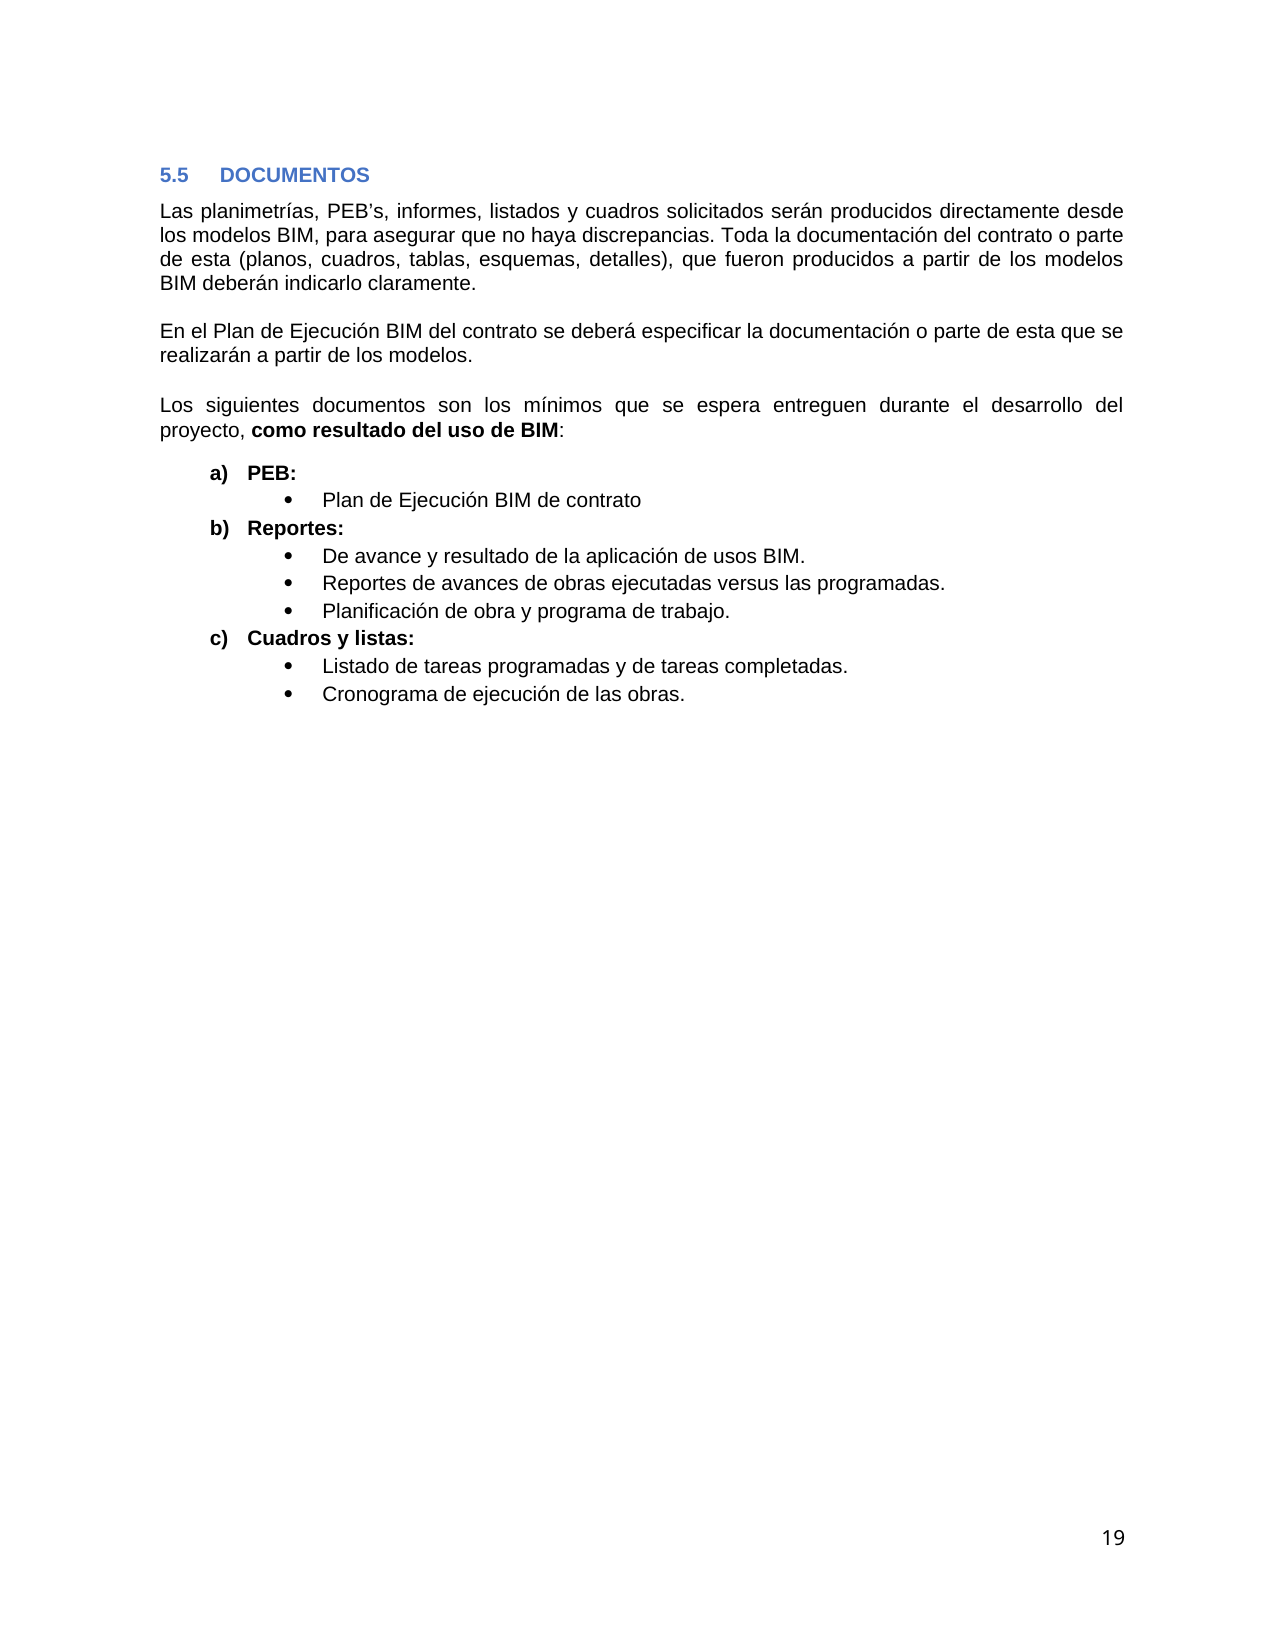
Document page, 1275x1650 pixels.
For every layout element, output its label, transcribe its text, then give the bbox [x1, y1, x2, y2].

list Planificación de obra y programa de trabajo. [284, 599, 1125, 623]
text Los siguientes documentos son los mínimos que se espera entreguen durante el desarrollo del proyecto, como resultado del uso de BIM: [159, 392, 1125, 442]
list Reportes: [209, 516, 1125, 540]
subtitle Documentos [159, 162, 1125, 186]
list PEB: [209, 461, 1125, 485]
list Listado de tareas programadas y de tareas completadas. [284, 654, 1125, 678]
list De avance y resultado de la aplicación de usos BIM. [284, 543, 1125, 567]
list Cuadros y listas: [209, 626, 1125, 650]
list Reportes de avances de obras ejecutadas versus las programadas. [284, 571, 1125, 595]
text En el Plan de Ejecución BIM del contrato se deberá especificar la documentación o parte de esta que se realizarán a partir de los modelos. [159, 319, 1125, 367]
list Plan de Ejecución BIM de contrato [284, 488, 1125, 512]
list Cronograma de ejecución de las obras. [284, 681, 1125, 705]
text Las planimetrías, PEB’s, informes, listados y cuadros solicitados serán producidos directamente desde los modelos BIM, para asegurar que no haya discrepancias. Toda la documentación del contrato o parte de esta (planos, cuadros, tablas, esquemas, detalles), que fueron producidos a partir de los modelos BIM deberán indicarlo claramente. [159, 199, 1125, 295]
